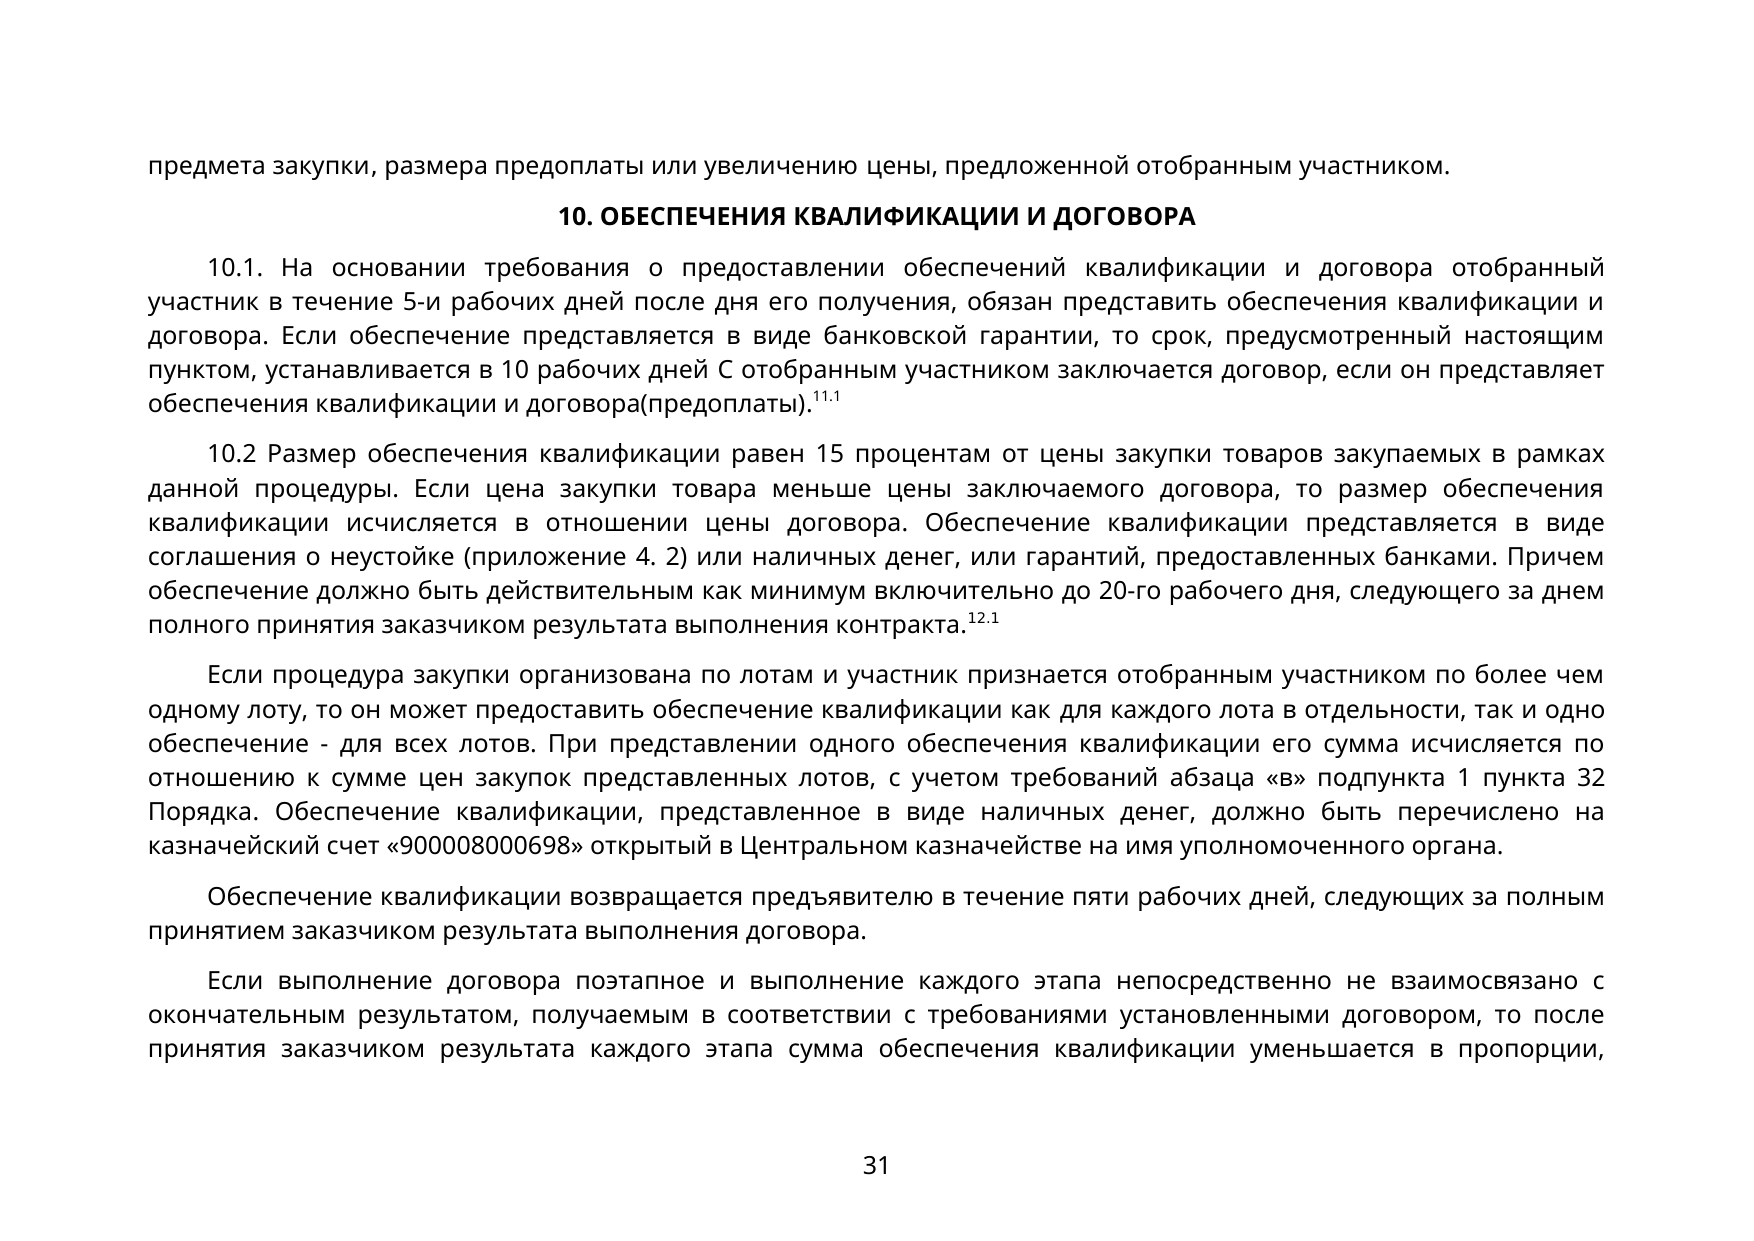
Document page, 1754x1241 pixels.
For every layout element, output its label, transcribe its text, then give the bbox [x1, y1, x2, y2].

text 10. ОБЕСПЕЧЕНИЯ КВАЛИФИКАЦИИ И ДОГОВОРА [148, 198, 1606, 232]
text Если процедура закупки организована по лотам и участник признается отобранным участником по более чем одному лоту, то он может предоставить обеспечение квалификации как для каждого лота в отдельности, так и одно обеспечение - для всех лотов. При представлении одного обеспечения квалификации его сумма исчисляется по отношению к сумме цен закупок представленных лотов, с учетом требований абзаца «в» подпункта 1 пункта 32 Порядка. Обеспечение квалификации, представленное в виде наличных денег, должно быть перечислено на казначейский счет «900008000698» открытый в Центральном казначействе на имя уполномоченного органа. [148, 657, 1606, 862]
text 10.2 Размер обеспечения квалификации равен 15 процентам от цены закупки товаров закупаемых в рамках данной процедуры. Если цена закупки товара меньше цены заключаемого договора, то размер обеспечения квалификации исчисляется в отношении цены договора. Обеспечение квалификации представляется в виде соглашения о неустойке (приложение 4. 2) или наличных денег, или гарантий, предоставленных банками. Причем обеспечение должно быть действительным как минимум включительно до 20-го рабочего дня, следующего за днем полного принятия заказчиком результата выполнения контракта.12.1 [148, 436, 1606, 641]
text 10.1. На основании требования о предоставлении обеспечений квалификации и договора отобранный участник в течение 5-и рабочих дней после дня его получения, обязан представить обеспечения квалификации и договора. Если обеспечение представляется в виде банковской гарантии, то срок, предусмотренный настоящим пунктом, устанавливается в 10 рабочих дней С отобранным участником заключается договор, если он представляет обеспечения квалификации и договора(предоплаты).11.1 [148, 249, 1606, 419]
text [148, 148, 1606, 182]
text Обеспечение квалификации возвращается предъявителю в течение пяти рабочих дней, следующих за полным принятием заказчиком результата выполнения договора. [148, 878, 1606, 946]
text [148, 963, 1606, 1065]
